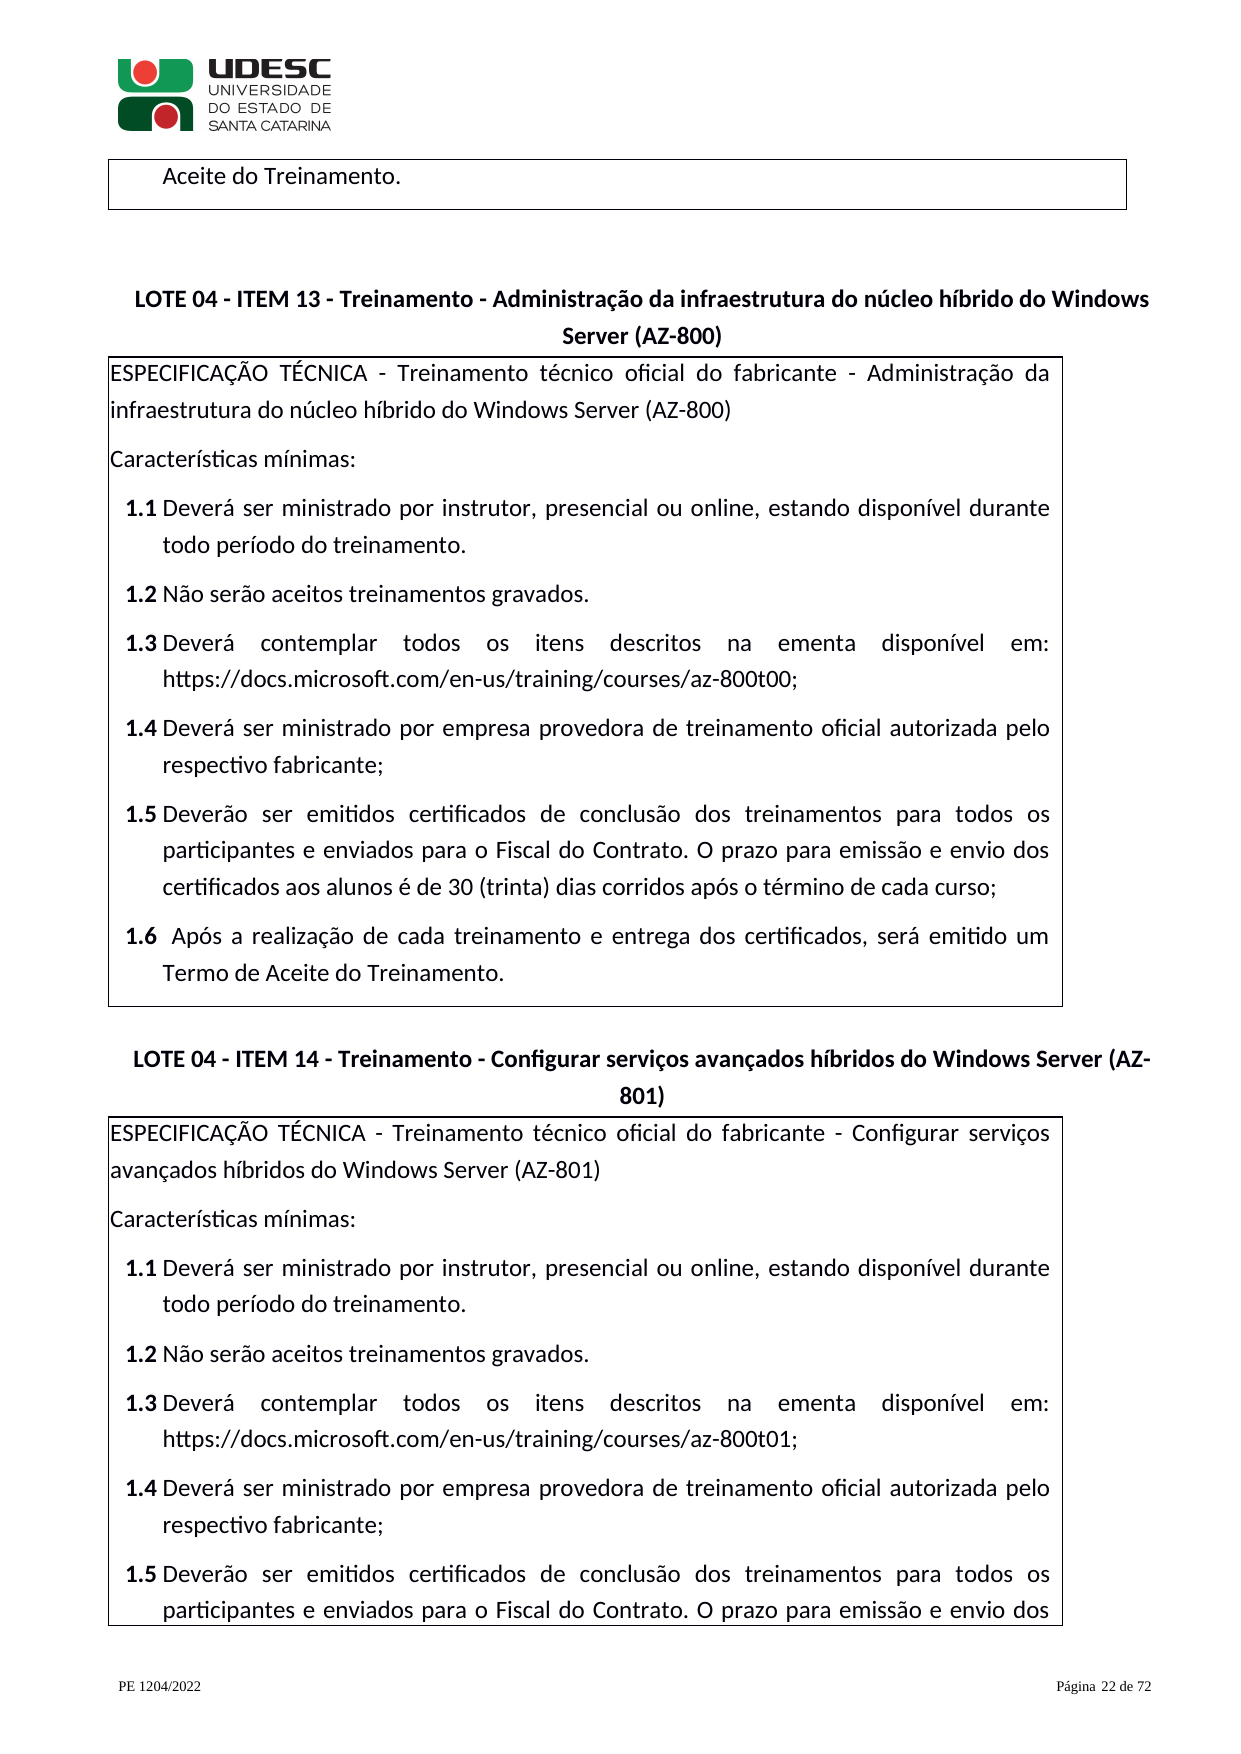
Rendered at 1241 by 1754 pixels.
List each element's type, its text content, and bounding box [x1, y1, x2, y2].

text LOTE 04 - ITEM 14 - Treinamento - Configurar serviços avançados híbridos do Windows Server (AZ-801) [118, 1043, 1166, 1110]
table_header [109, 160, 1126, 209]
picture [118, 59, 331, 131]
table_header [109, 1118, 1062, 1625]
text LOTE 04 - ITEM 13 - Treinamento - Administração da infraestrutura do núcleo híbrido do Windows Server (AZ-800) [118, 283, 1166, 350]
table_header ESPECIFICAÇÃO TÉCNICA - Treinamento técnico oficial do fabricante - Administração da infraestrutura do núcleo híbrido do Windows Server (AZ-800) Características mínimas: Deverá ser ministrado por instrutor, presencial ou online, estando disponível durante todo período do treinamento. Não serão aceitos treinamentos gravados. Deverá contemplar todos os itens descritos na ementa disponível em: https://docs.microsoft.com/en-us/training/courses/az-800t00; Deverá ser ministrado por empresa provedora de treinamento oficial autorizada pelo respectivo fabricante; Deverão ser emitidos certificados de conclusão dos treinamentos para todos os participantes e enviados para o Fiscal do Contrato. O prazo para emissão e envio dos certificados aos alunos é de 30 (trinta) dias corridos após o término de cada curso; Após a realização de cada treinamento e entrega dos certificados, será emitido um Termo de Aceite do Treinamento. [109, 358, 1062, 1006]
